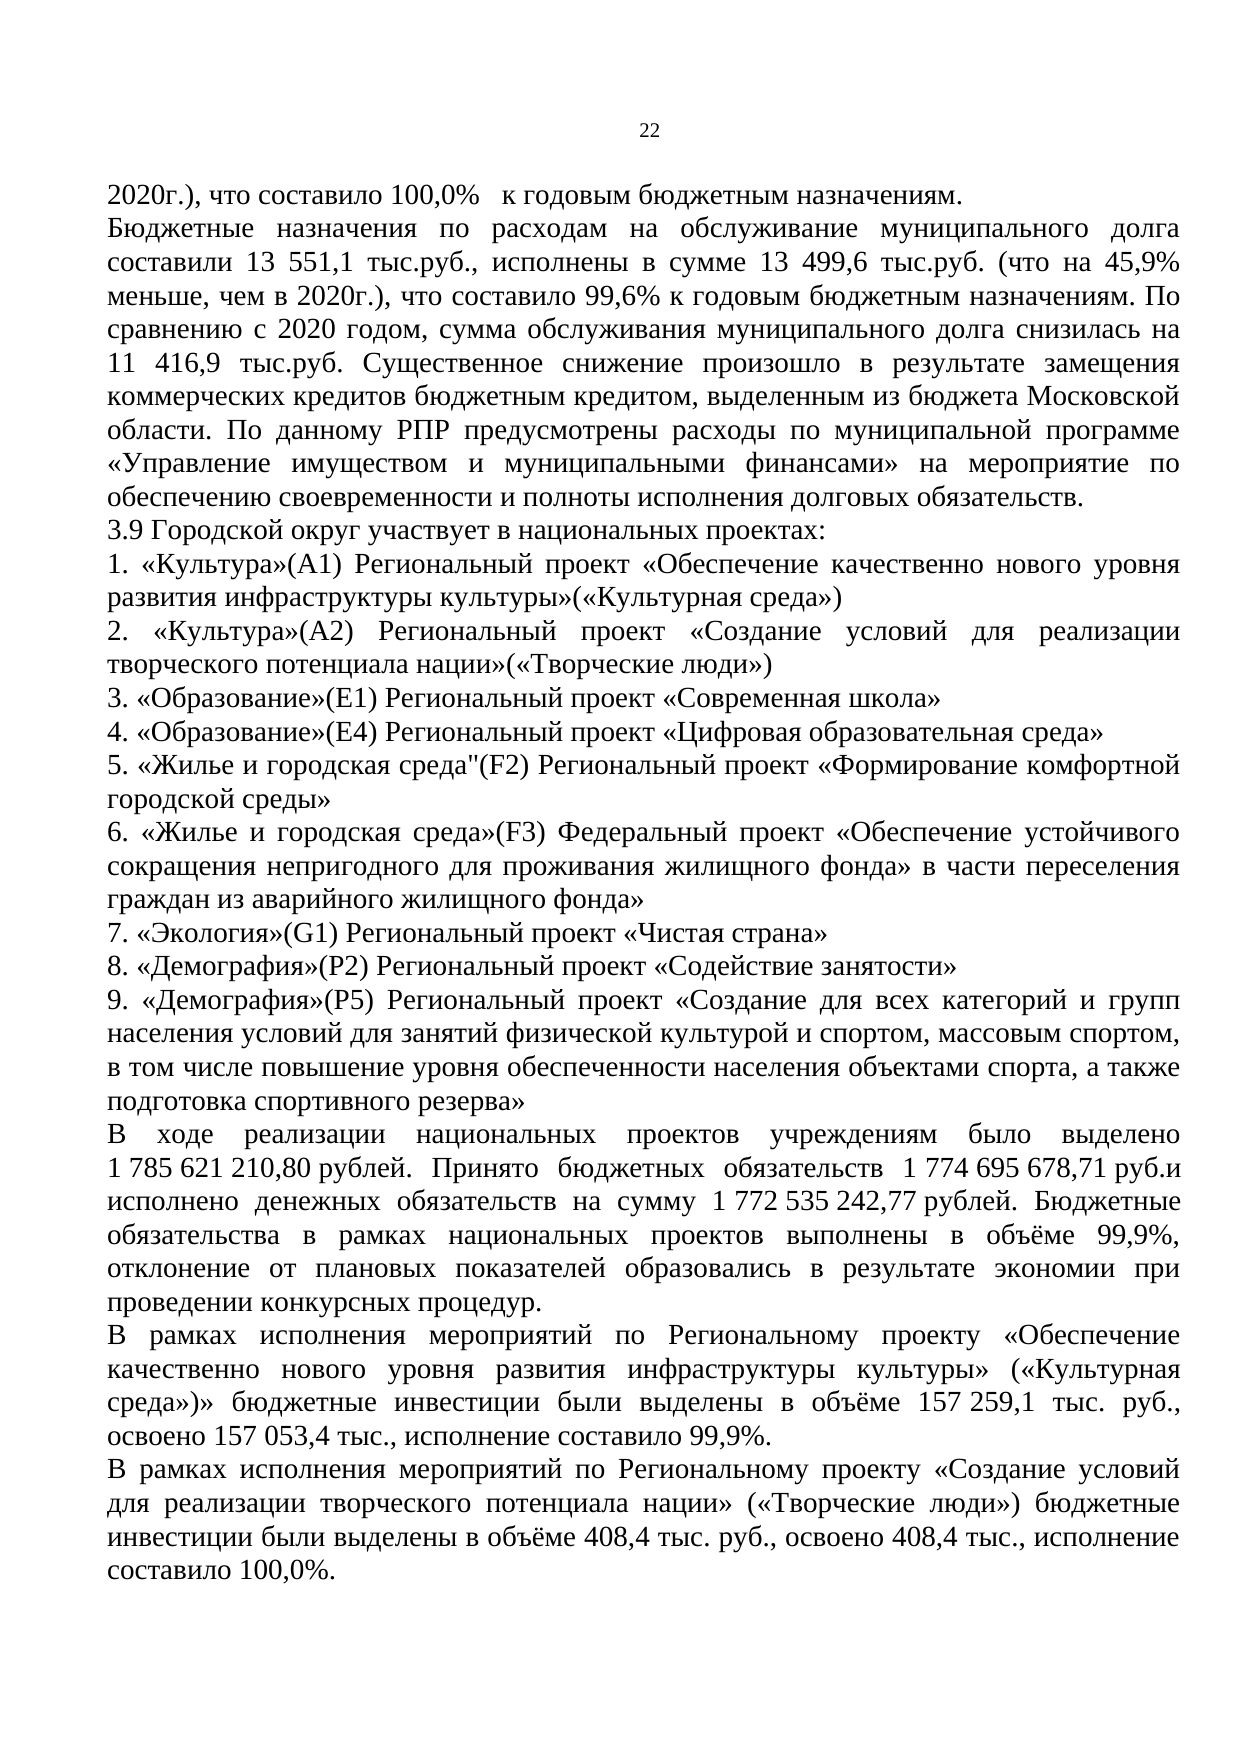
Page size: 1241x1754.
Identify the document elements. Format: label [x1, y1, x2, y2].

table_cell [107, 177, 1181, 512]
table_cell [107, 513, 1181, 1586]
